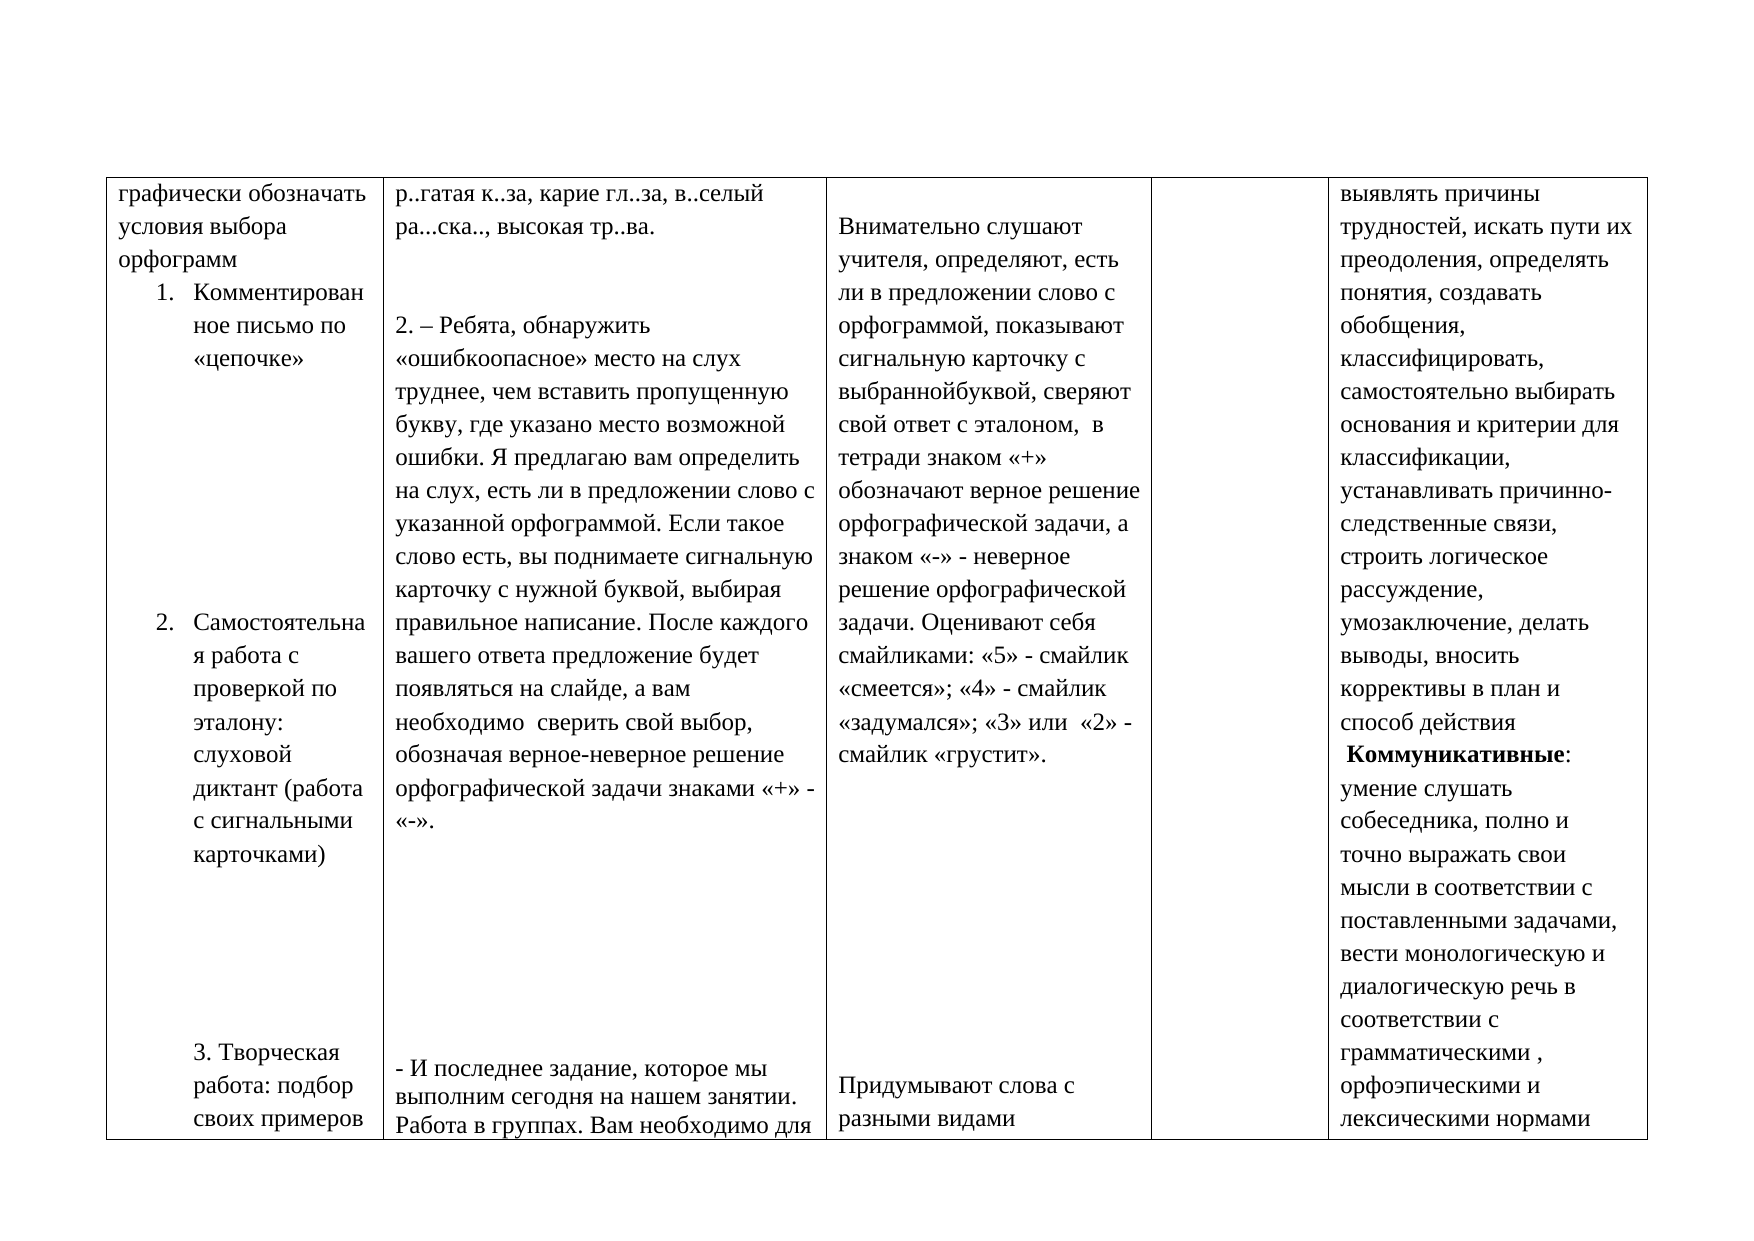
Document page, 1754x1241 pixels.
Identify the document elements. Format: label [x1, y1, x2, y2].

table_cell [1329, 178, 1647, 1139]
table_cell [1152, 178, 1328, 1139]
table_cell [827, 178, 1151, 1139]
table_cell [107, 178, 383, 1139]
table_cell [384, 178, 826, 1139]
